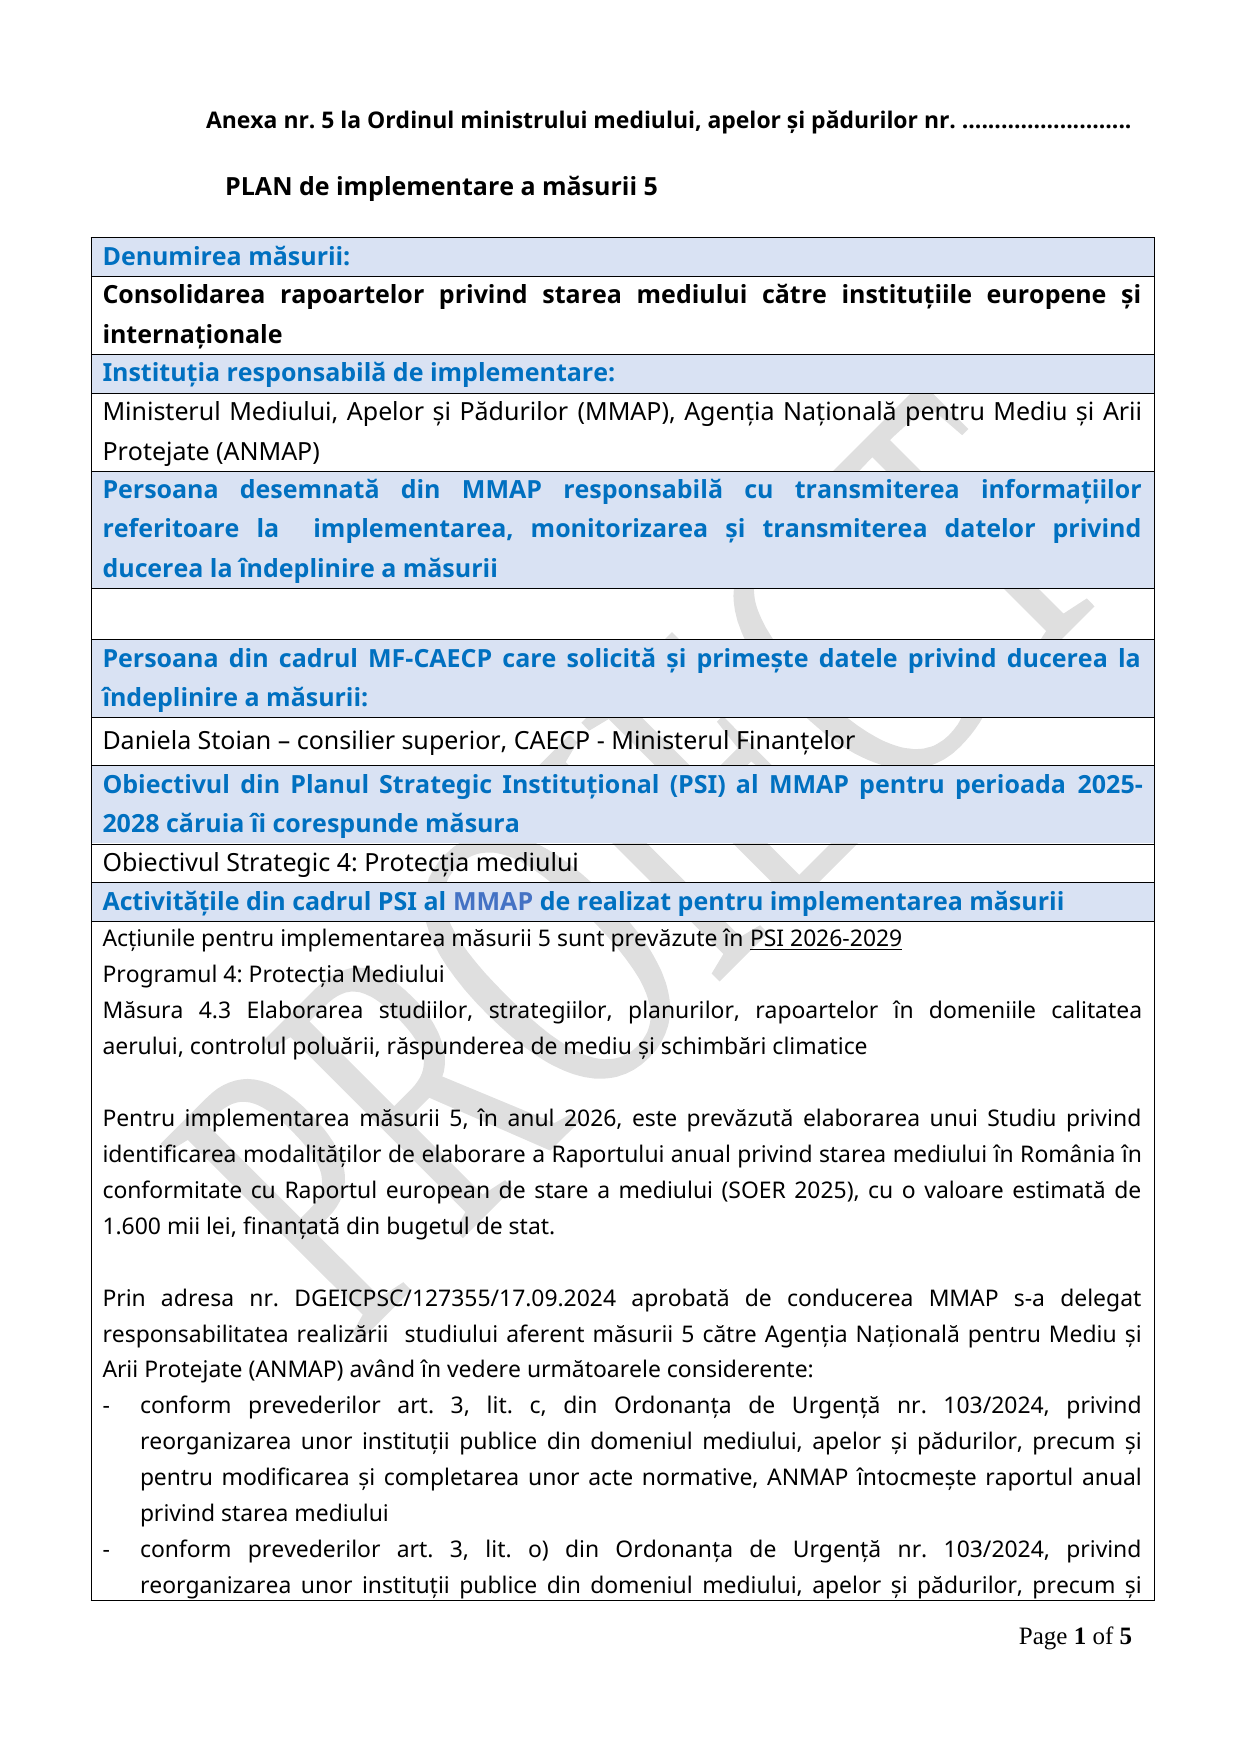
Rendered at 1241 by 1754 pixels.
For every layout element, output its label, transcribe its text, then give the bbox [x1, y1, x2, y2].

table_cell [92, 589, 1154, 639]
text PLAN de implementare a măsurii 5 [150, 169, 1132, 203]
table_cell Persoana din cadrul MF-CAECP care solicită și primește datele privind ducerea la îndeplinire a măsurii: [92, 640, 1154, 717]
table_cell Obiectivul Strategic 4: Protecția mediului [92, 845, 1154, 882]
table_cell Activitățile din cadrul PSI al MMAP de realizat pentru implementarea măsurii [92, 883, 1154, 921]
table_header Denumirea măsurii: [92, 238, 1154, 276]
table_cell Consolidarea rapoartelor privind starea mediului către instituțiile europene și internaționale [92, 277, 1154, 354]
table_cell Obiectivul din Planul Strategic Instituțional (PSI) al MMAP pentru perioada 2025-2028 căruia îi corespunde măsura [92, 766, 1154, 843]
table_cell Persoana desemnată din MMAP responsabilă cu transmiterea informațiilor referitoare la implementarea, monitorizarea și transmiterea datelor privind ducerea la îndeplinire a măsurii [92, 472, 1154, 588]
table_cell Ministerul Mediului, Apelor și Pădurilor (MMAP), Agenția Națională pentru Mediu și Arii Protejate (ANMAP) [92, 394, 1154, 471]
table_cell Instituția responsabilă de implementare: [92, 355, 1154, 393]
text Anexa nr. 5 la Ordinul ministrului mediului, apelor și pădurilor nr. .......................... [150, 104, 1132, 135]
table_cell Daniela Stoian – consilier superior, CAECP - Ministerul Finanțelor [92, 718, 1154, 765]
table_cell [92, 922, 1154, 1600]
